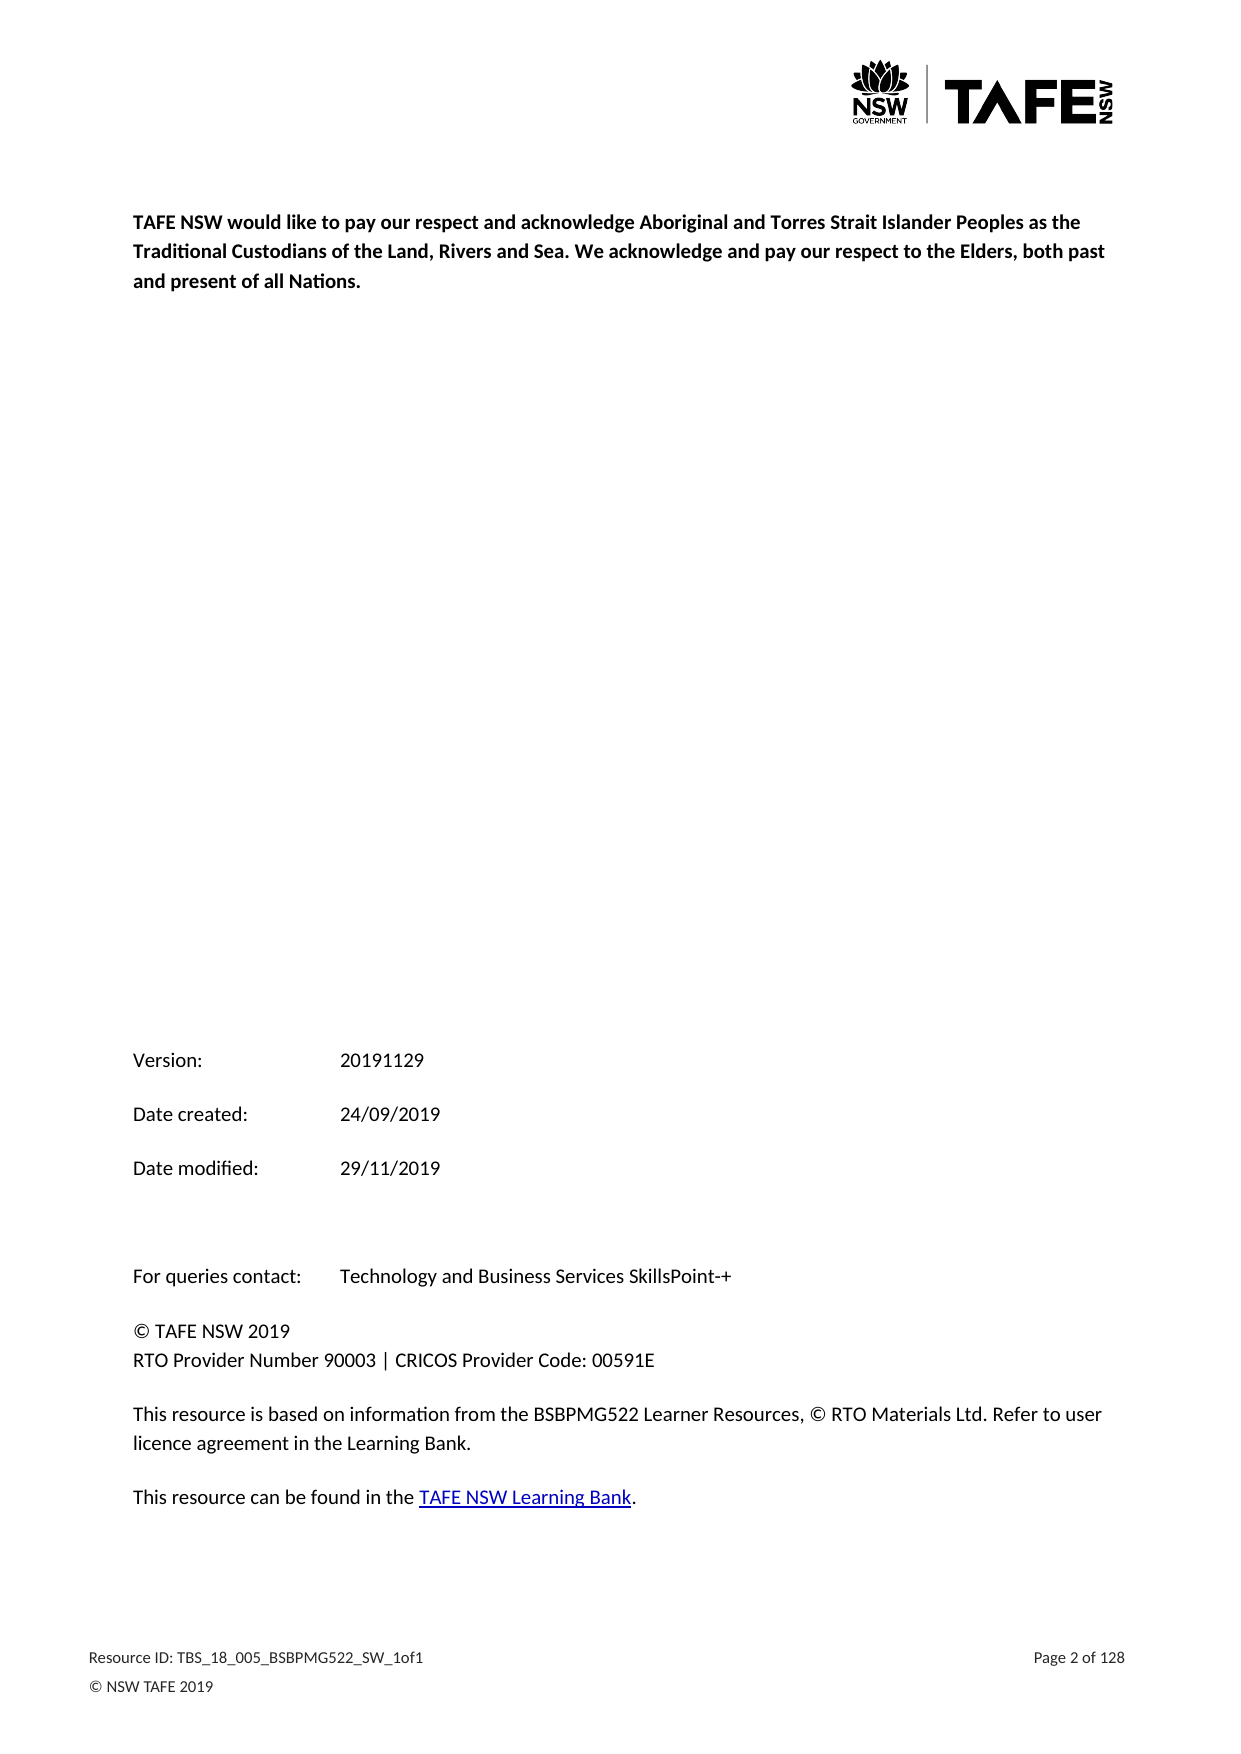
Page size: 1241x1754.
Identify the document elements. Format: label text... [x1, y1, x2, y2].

picture [851, 59, 1113, 125]
text This resource can be found in the TAFE NSW Learning Bank. [133, 1484, 1107, 1510]
text Date created: 24/09/2019 [133, 1101, 1107, 1127]
text TAFE NSW would like to pay our respect and acknowledge Aboriginal and Torres Strait Islander Peoples as the Traditional Custodians of the Land, Rivers and Sea. We acknowledge and pay our respect to the Elders, both past and present of all Nations. [133, 209, 1107, 293]
text This resource is based on information from the BSBPMG522 Learner Resources, © RTO Materials Ltd. Refer to user licence agreement in the Learning Bank. [133, 1401, 1107, 1456]
text Version: 20191129 [133, 1047, 1107, 1072]
text Date modified: 29/11/2019 [133, 1155, 1107, 1181]
text For queries contact: Technology and Business Services SkillsPoint-+ [133, 1264, 1107, 1289]
text © TAFE NSW 2019 RTO Provider Number 90003 | CRICOS Provider Code: 00591E [133, 1318, 1107, 1372]
